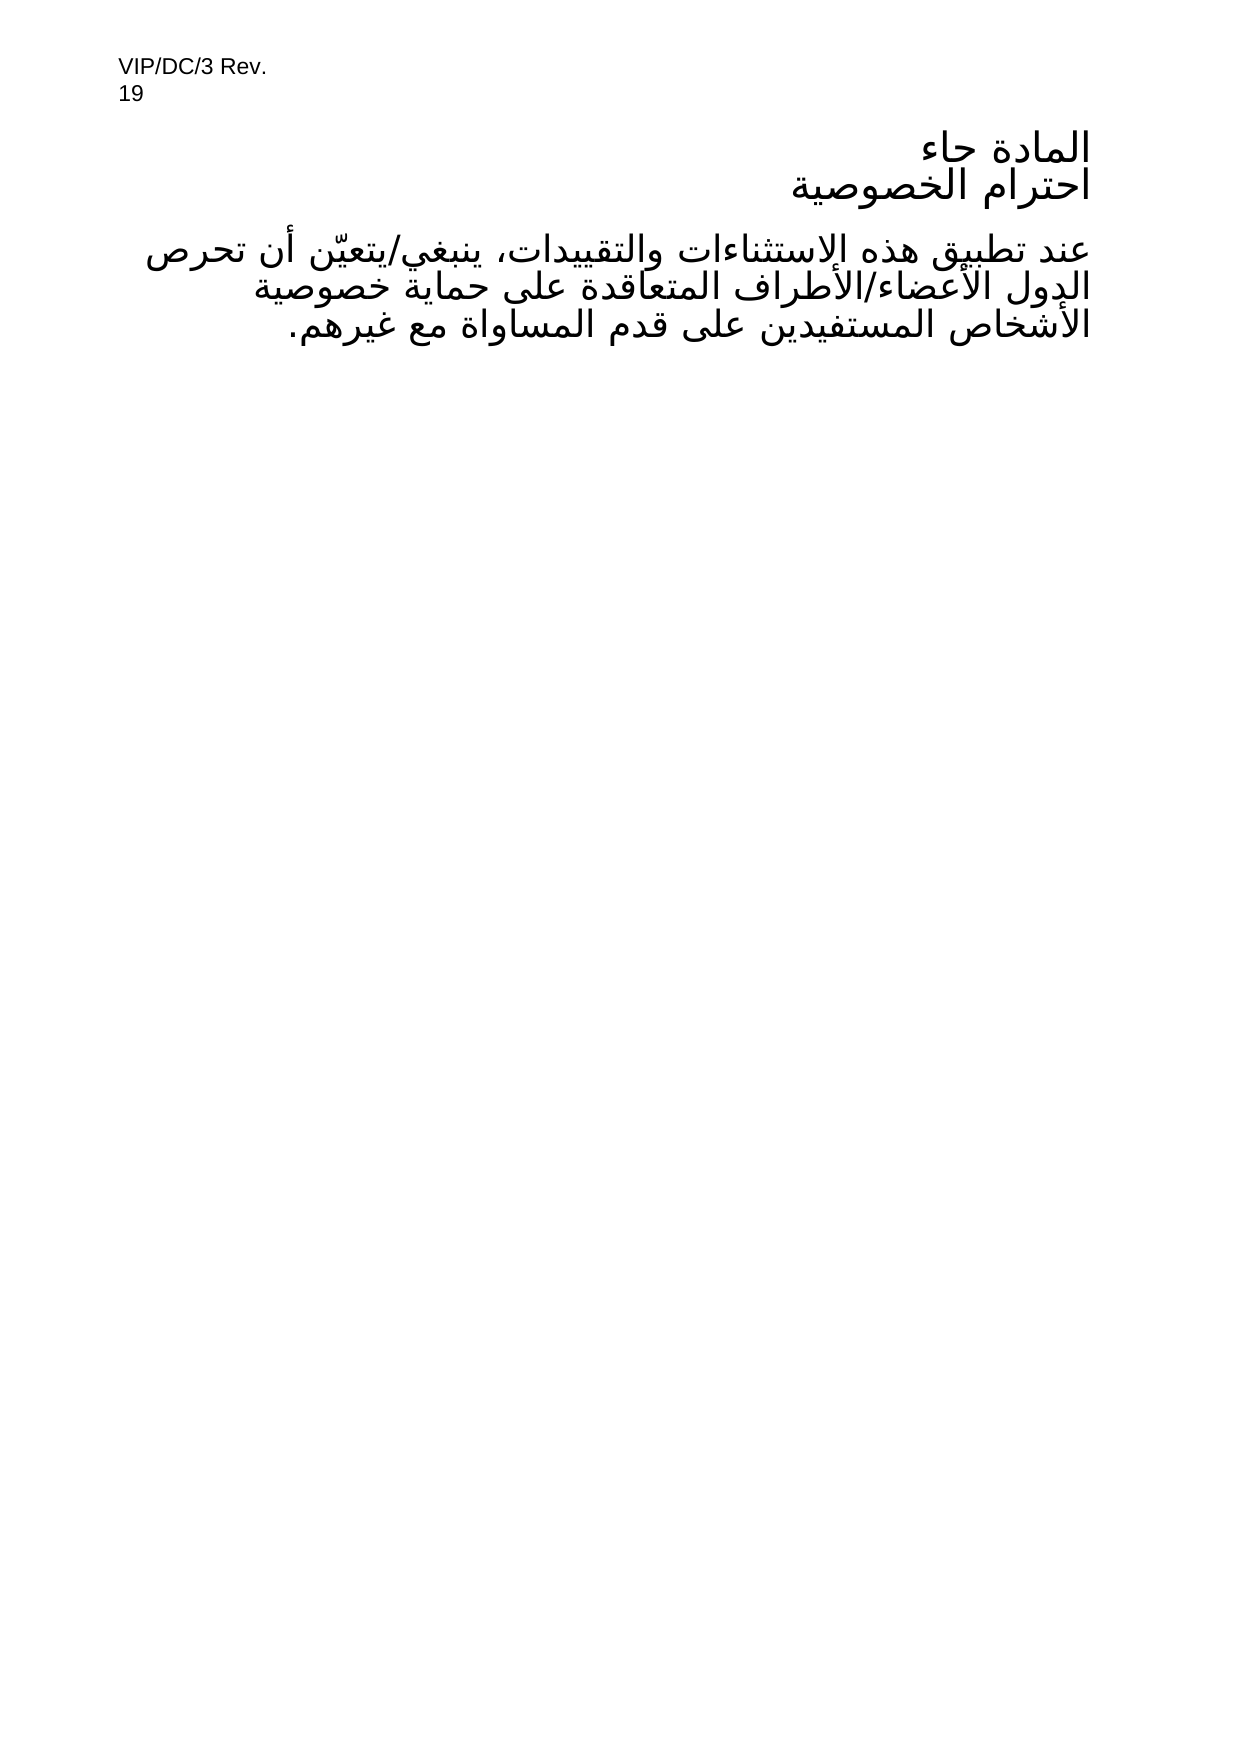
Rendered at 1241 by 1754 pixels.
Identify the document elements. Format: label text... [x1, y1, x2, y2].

text احترام الخصوصية [871, 170, 1092, 207]
text احترام الخصوصية [118, 170, 949, 207]
text المادة حاء [118, 132, 1092, 170]
text عند تطبيق هذه الاستثناءات والتقييدات، ينبغي/يتعيّن أن تحرص الدول الأعضاء/الأطراف المتعاقدة على حماية خصوصية الأشخاص المستفيدين على قدم المساواة مع غيرهم. [118, 232, 1092, 345]
